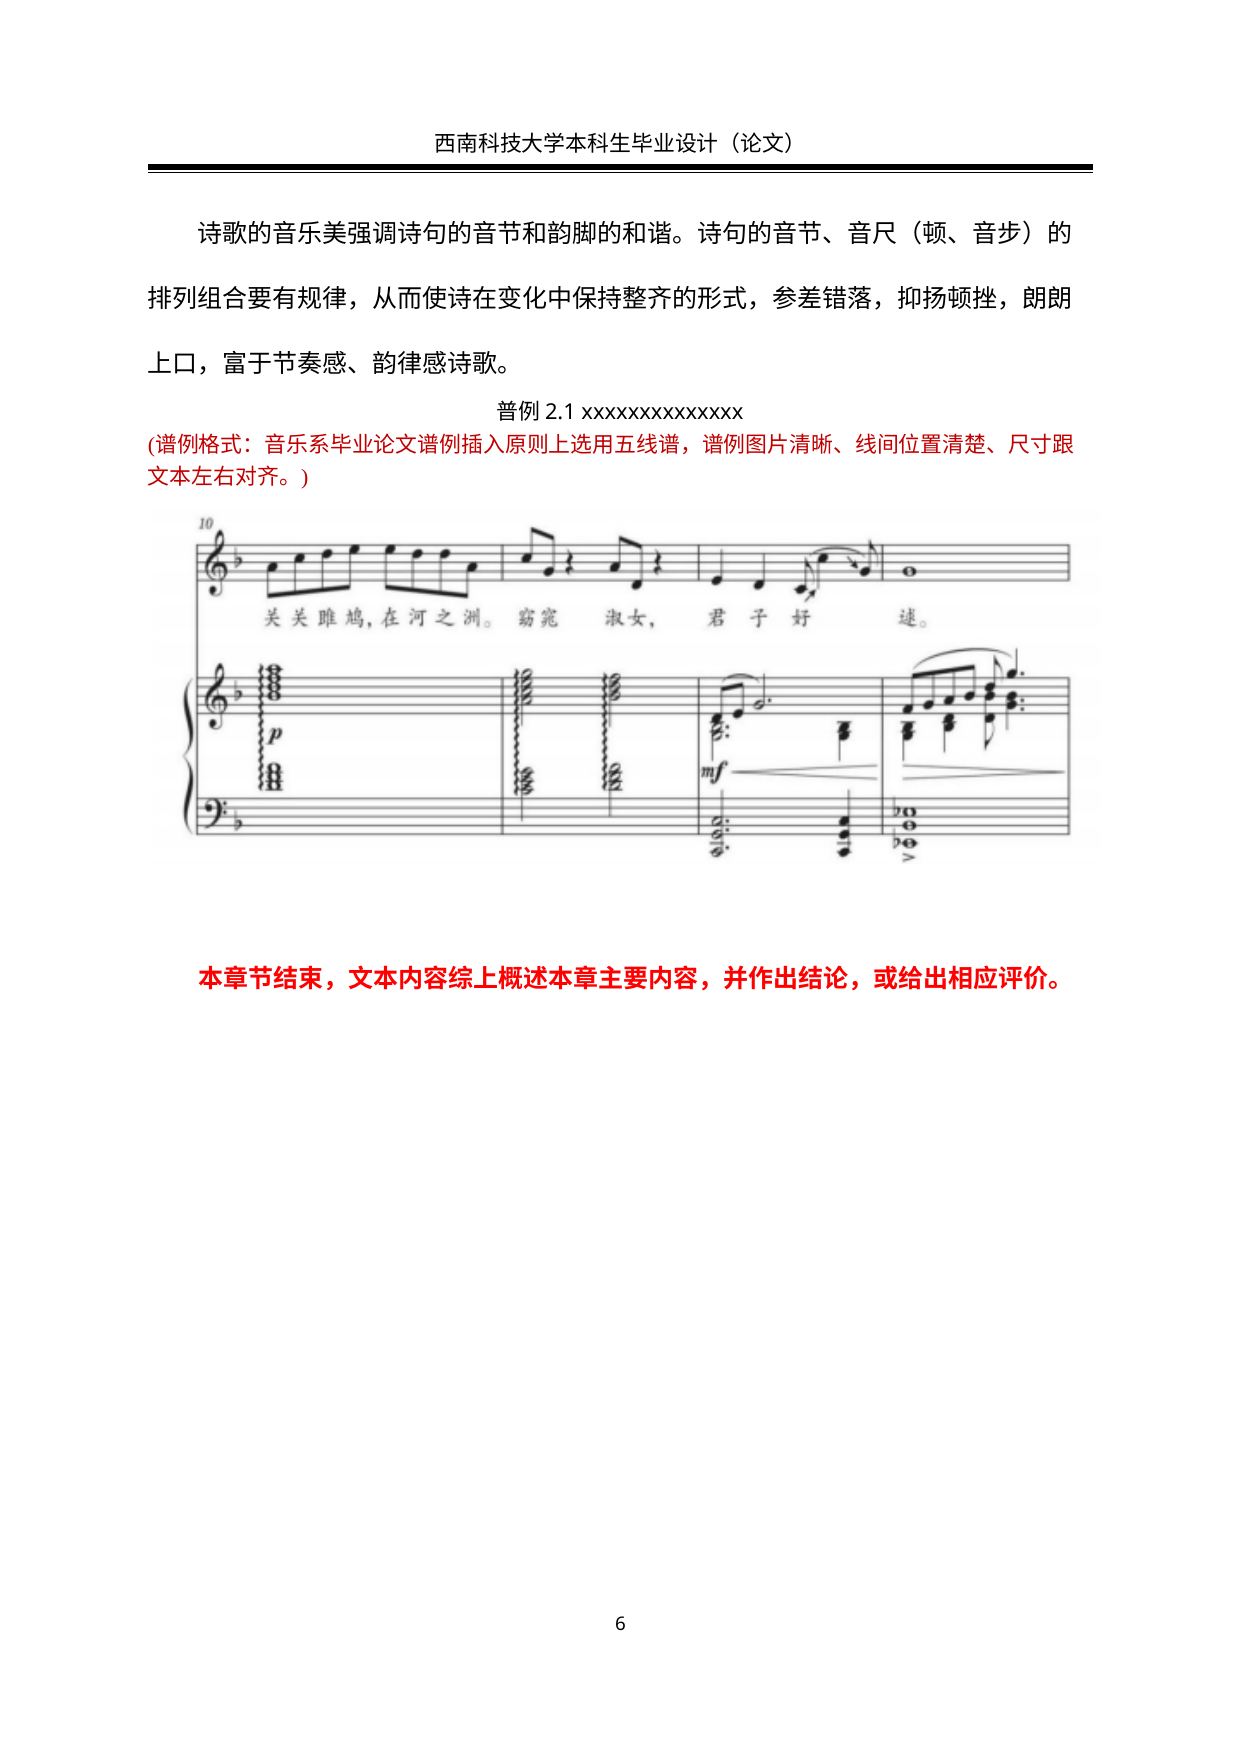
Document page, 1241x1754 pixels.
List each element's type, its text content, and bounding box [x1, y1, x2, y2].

picture [152, 509, 1102, 864]
text 普例2.1 xxxxxxxxxxxxxx [148, 394, 1093, 426]
text 本章节结束，文本内容综上概述本章主要内容，并作出结论，或给出相应评价。 [148, 944, 1093, 1009]
text (谱例格式：音乐系毕业论文谱例插入原则上选用五线谱，谱例图片清晰、线间位置清楚、尺寸跟文本左右对齐。) [148, 426, 1093, 491]
text 诗歌的音乐美强调诗句的音节和韵脚的和谐。诗句的音节、音尺（顿、音步）的排列组合要有规律，从而使诗在变化中保持整齐的形式，参差错落，抑扬顿挫，朗朗上口，富于节奏感、韵律感‌诗歌。 [148, 199, 1093, 394]
